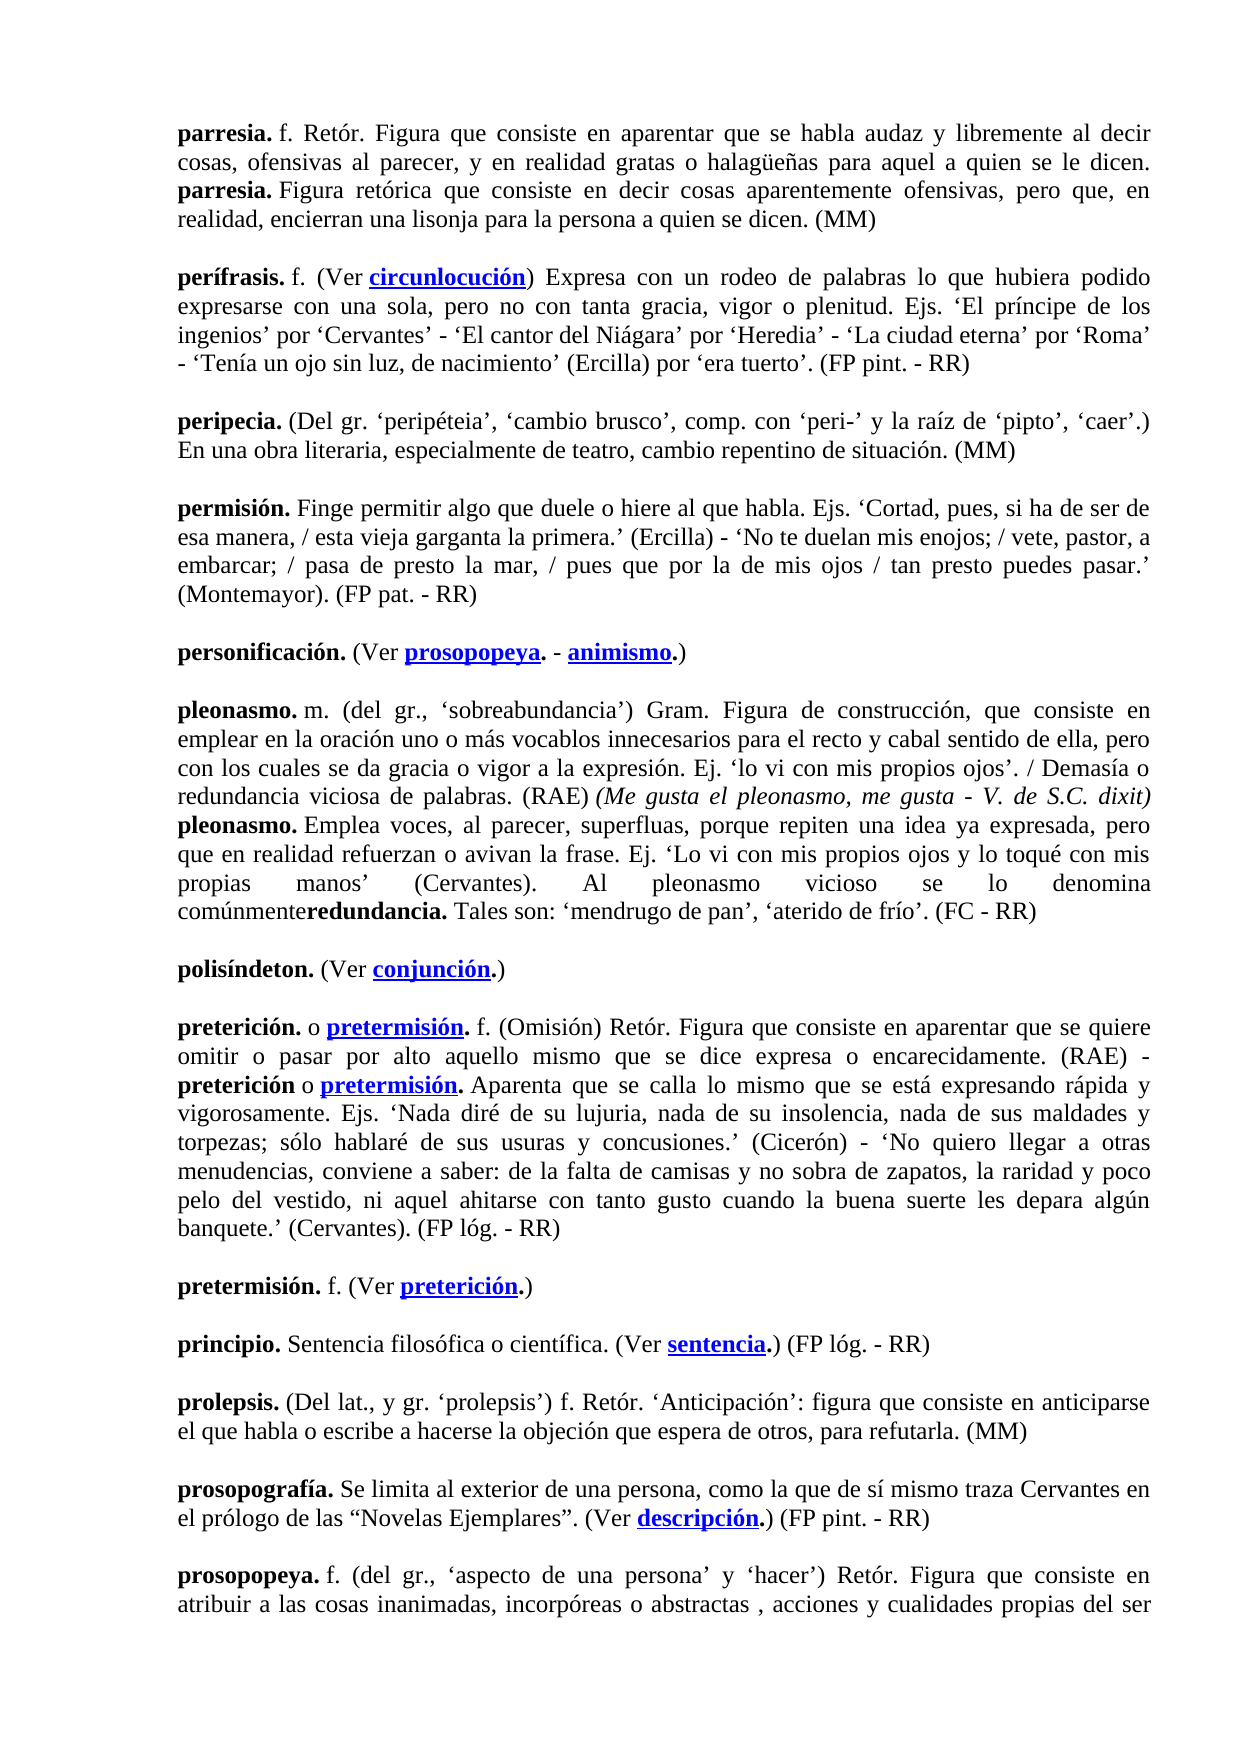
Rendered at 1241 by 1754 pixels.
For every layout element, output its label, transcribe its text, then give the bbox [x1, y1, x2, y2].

text parresia. f. Retór. Figura que consiste en aparentar que se habla audaz y libremente al decir cosas, ofensivas al parecer, y en realidad gratas o halagüeñas para aquel a quien se le dicen. parresia. Figura retórica que consiste en decir cosas aparentemente ofensivas, pero que, en realidad, encierran una lisonja para la persona a quien se dicen. (MM) [177, 118, 1152, 233]
text pretermisión. f. (Ver preterición.) [177, 1271, 1152, 1300]
text peripecia. (Del gr. ‘peripéteia’, ‘cambio brusco’, comp. con ‘peri-’ y la raíz de ‘pipto’, ‘caer’.) En una obra literaria, especialmente de teatro, cambio repentino de situación. (MM) [177, 406, 1152, 464]
text principio. Sentencia filosófica o científica. (Ver sentencia.) (FP lóg. - RR) [177, 1329, 1152, 1358]
text permisión. Finge permitir algo que duele o hiere al que habla. Ejs. ‘Cortad, pues, si ha de ser de esa manera, / esta vieja garganta la primera.’ (Ercilla) - ‘No te duelan mis enojos; / vete, pastor, a embarcar; / pasa de presto la mar, / pues que por la de mis ojos / tan presto puedes pasar.’ (Montemayor). (FP pat. - RR) [177, 493, 1152, 608]
text perífrasis. f. (Ver circunlocución) Expresa con un rodeo de palabras lo que hubiera podido expresarse con una sola, pero no con tanta gracia, vigor o plenitud. Ejs. ‘El príncipe de los ingenios’ por ‘Cervantes’ - ‘El cantor del Niágara’ por ‘Heredia’ - ‘La ciudad eterna’ por ‘Roma’ - ‘Tenía un ojo sin luz, de nacimiento’ (Ercilla) por ‘era tuerto’. (FP pint. - RR) [177, 262, 1152, 377]
text polisíndeton. (Ver conjunción.) [177, 954, 1152, 983]
text personificación. (Ver prosopopeya. - animismo.) [177, 637, 1152, 666]
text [177, 1561, 1152, 1618]
text prosopografía. Se limita al exterior de una persona, como la que de sí mismo traza Cervantes en el prólogo de las “Novelas Ejemplares”. (Ver descripción.) (FP pint. - RR) [177, 1474, 1152, 1531]
text preterición. o pretermisión. f. (Omisión) Retór. Figura que consiste en aparentar que se quiere omitir o pasar por alto aquello mismo que se dice expresa o encarecidamente. (RAE) - preterición o pretermisión. Aparenta que se calla lo mismo que se está expresando rápida y vigorosamente. Ejs. ‘Nada diré de su lujuria, nada de su insolencia, nada de sus maldades y torpezas; sólo hablaré de sus usuras y concusiones.’ (Cicerón) - ‘No quiero llegar a otras menudencias, conviene a saber: de la falta de camisas y no sobra de zapatos, la raridad y poco pelo del vestido, ni aquel ahitarse con tanto gusto cuando la buena suerte les depara algún banquete.’ (Cervantes). (FP lóg. - RR) [177, 1012, 1152, 1242]
text prolepsis. (Del lat., y gr. ‘prolepsis’) f. Retór. ‘Anticipación’: figura que consiste en anticiparse el que habla o escribe a hacerse la objeción que espera de otros, para refutarla. (MM) [177, 1387, 1152, 1445]
text pleonasmo. m. (del gr., ‘sobreabundancia’) Gram. Figura de construcción, que consiste en emplear en la oración uno o más vocablos innecesarios para el recto y cabal sentido de ella, pero con los cuales se da gracia o vigor a la expresión. Ej. ‘lo vi con mis propios ojos’. / Demasía o redundancia viciosa de palabras. (RAE) (Me gusta el pleonasmo, me gusta - V. de S.C. dixit) pleonasmo. Emplea voces, al parecer, superfluas, porque repiten una idea ya expresada, pero que en realidad refuerzan o avivan la frase. Ej. ‘Lo vi con mis propios ojos y lo toqué con mis propias manos’ (Cervantes). Al pleonasmo vicioso se lo denomina comúnmenteredundancia. Tales son: ‘mendrugo de pan’, ‘aterido de frío’. (FC - RR) [177, 695, 1152, 925]
